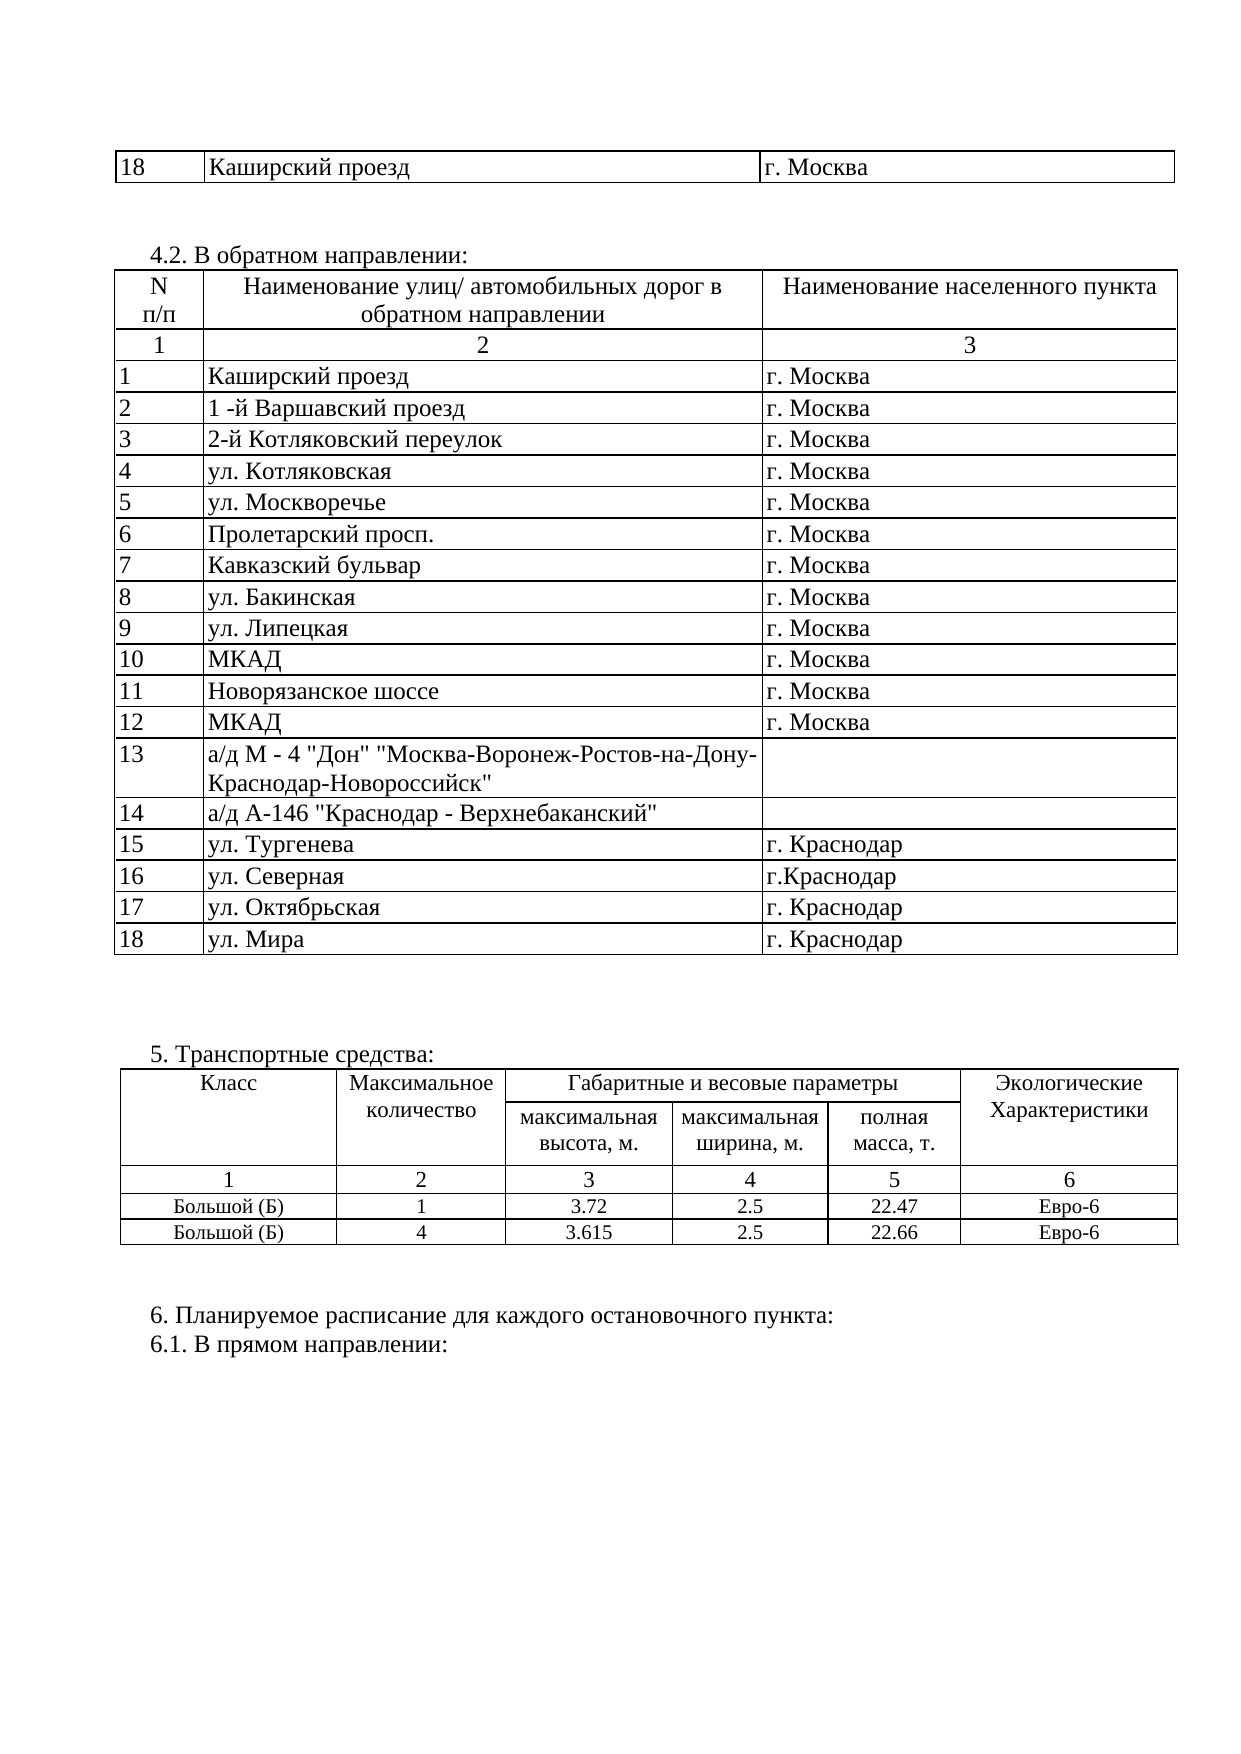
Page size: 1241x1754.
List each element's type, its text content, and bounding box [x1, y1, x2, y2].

table_cell г. Москва [763, 423, 1177, 454]
table_cell 22.66 [829, 1220, 960, 1244]
table_cell ул. Котляковская [204, 456, 762, 486]
table_cell Большой (Б) [121, 1220, 336, 1244]
table_cell г. Краснодар [763, 891, 1177, 922]
table_header Экологические Характеристики [961, 1070, 1177, 1164]
table_cell 13 [115, 738, 203, 796]
table_cell Каширский проезд [205, 152, 759, 181]
table_cell 1 -й Варшавский проезд [204, 393, 762, 423]
table_cell полная масса, т. [829, 1103, 960, 1164]
table_cell 4 [337, 1220, 505, 1244]
table_cell 1 [337, 1194, 505, 1218]
table_cell ул. Липецкая [204, 613, 762, 643]
table_cell ул. Северная [204, 861, 762, 891]
table_cell ул. Москворечье [204, 487, 762, 517]
table_cell Каширский проезд [204, 361, 762, 391]
table_cell г. Краснодар [763, 828, 1177, 859]
table_cell 4 [673, 1166, 827, 1192]
table_cell ул. Бакинская [204, 582, 762, 611]
table_cell 2.5 [673, 1194, 827, 1218]
table_cell г. Москва [763, 706, 1177, 737]
table_cell 9 [115, 613, 203, 643]
table_cell ул. Тургенева [204, 830, 762, 859]
table_cell 18 [115, 923, 203, 954]
table_cell 17 [115, 892, 203, 922]
table_cell г. Москва [763, 580, 1177, 611]
table_cell г. Краснодар [763, 922, 1177, 954]
text 6.1. В прямом направлении: [150, 1329, 1090, 1358]
table_cell 6 [961, 1166, 1177, 1192]
table_cell ул. Октябрьская [204, 892, 762, 922]
table_cell 3 [763, 328, 1177, 360]
table_cell 3 [115, 424, 203, 454]
table_cell 1 [121, 1166, 336, 1192]
table_cell 15 [115, 829, 203, 859]
table_cell Кавказский бульвар [204, 550, 762, 580]
table_header Габаритные и весовые параметры [506, 1070, 960, 1101]
table_cell 3.615 [506, 1220, 672, 1244]
table_cell г. Москва [763, 643, 1177, 674]
table_cell а/д А-146 "Краснодар - Верхнебаканский" [204, 798, 762, 828]
table_cell 6 [115, 518, 203, 548]
table_cell г. Москва [761, 152, 1174, 181]
table_cell максимальная ширина, м. [673, 1103, 827, 1164]
table_cell Евро-6 [961, 1220, 1177, 1244]
table_cell г. Москва [763, 391, 1177, 423]
table_cell ул. Мира [204, 924, 762, 954]
table_header Наименование улиц/ автомобильных дорог в обратном направлении [204, 271, 762, 328]
table_cell МКАД [204, 707, 762, 737]
table_cell Большой (Б) [121, 1194, 336, 1218]
table_cell 8 [115, 581, 203, 611]
table_cell 1 [115, 361, 203, 391]
table_cell г. Москва [763, 486, 1177, 517]
table_cell 5 [115, 487, 203, 517]
table_header N п/п [115, 271, 203, 328]
text 4.2. В обратном направлении: [150, 241, 1090, 269]
table_cell г. Москва [763, 360, 1177, 391]
text 5. Транспортные средства: [150, 1039, 1090, 1068]
table_header Класс [121, 1070, 336, 1164]
table_cell 2 [204, 330, 762, 360]
table_cell 14 [115, 798, 203, 828]
table_cell 3.72 [506, 1194, 672, 1218]
table_cell Евро-6 [961, 1194, 1177, 1218]
table_cell [763, 796, 1177, 828]
table_cell Новорязанское шоссе [204, 676, 762, 706]
table_cell Пролетарский просп. [204, 519, 762, 548]
table_cell г. Москва [763, 674, 1177, 706]
table_cell 18 [117, 152, 204, 181]
text 6. Планируемое расписание для каждого остановочного пункта: [150, 1300, 1090, 1329]
table_cell 5 [829, 1166, 960, 1192]
table_cell а/д М - 4 "Дон" "Москва-Воронеж-Ростов-на-Дону-Краснодар-Новороссийск" [204, 739, 762, 796]
table_cell 2 [115, 392, 203, 423]
table_cell 1 [115, 329, 203, 360]
table_cell 7 [115, 550, 203, 580]
table_cell 22.47 [829, 1194, 960, 1218]
table_cell 11 [115, 675, 203, 706]
table_cell 12 [115, 707, 203, 737]
table_cell г. Москва [763, 549, 1177, 580]
table_cell 2.5 [673, 1220, 827, 1244]
table_cell г. Москва [763, 611, 1177, 643]
table_cell 16 [115, 860, 203, 891]
table_header Максимальное количество [337, 1070, 505, 1164]
table_cell 2 [337, 1166, 505, 1192]
table_cell 3 [506, 1166, 672, 1192]
table_cell [763, 737, 1177, 796]
table_cell МКАД [204, 645, 762, 674]
table_cell максимальная высота, м. [506, 1103, 672, 1164]
table_cell 4 [115, 455, 203, 486]
table_cell г.Краснодар [763, 859, 1177, 891]
table_cell г. Москва [763, 454, 1177, 486]
table_cell 10 [115, 644, 203, 674]
table_header Наименование населенного пункта [763, 271, 1177, 328]
table_cell 2-й Котляковский переулок [204, 424, 762, 454]
table_cell г. Москва [763, 517, 1177, 548]
